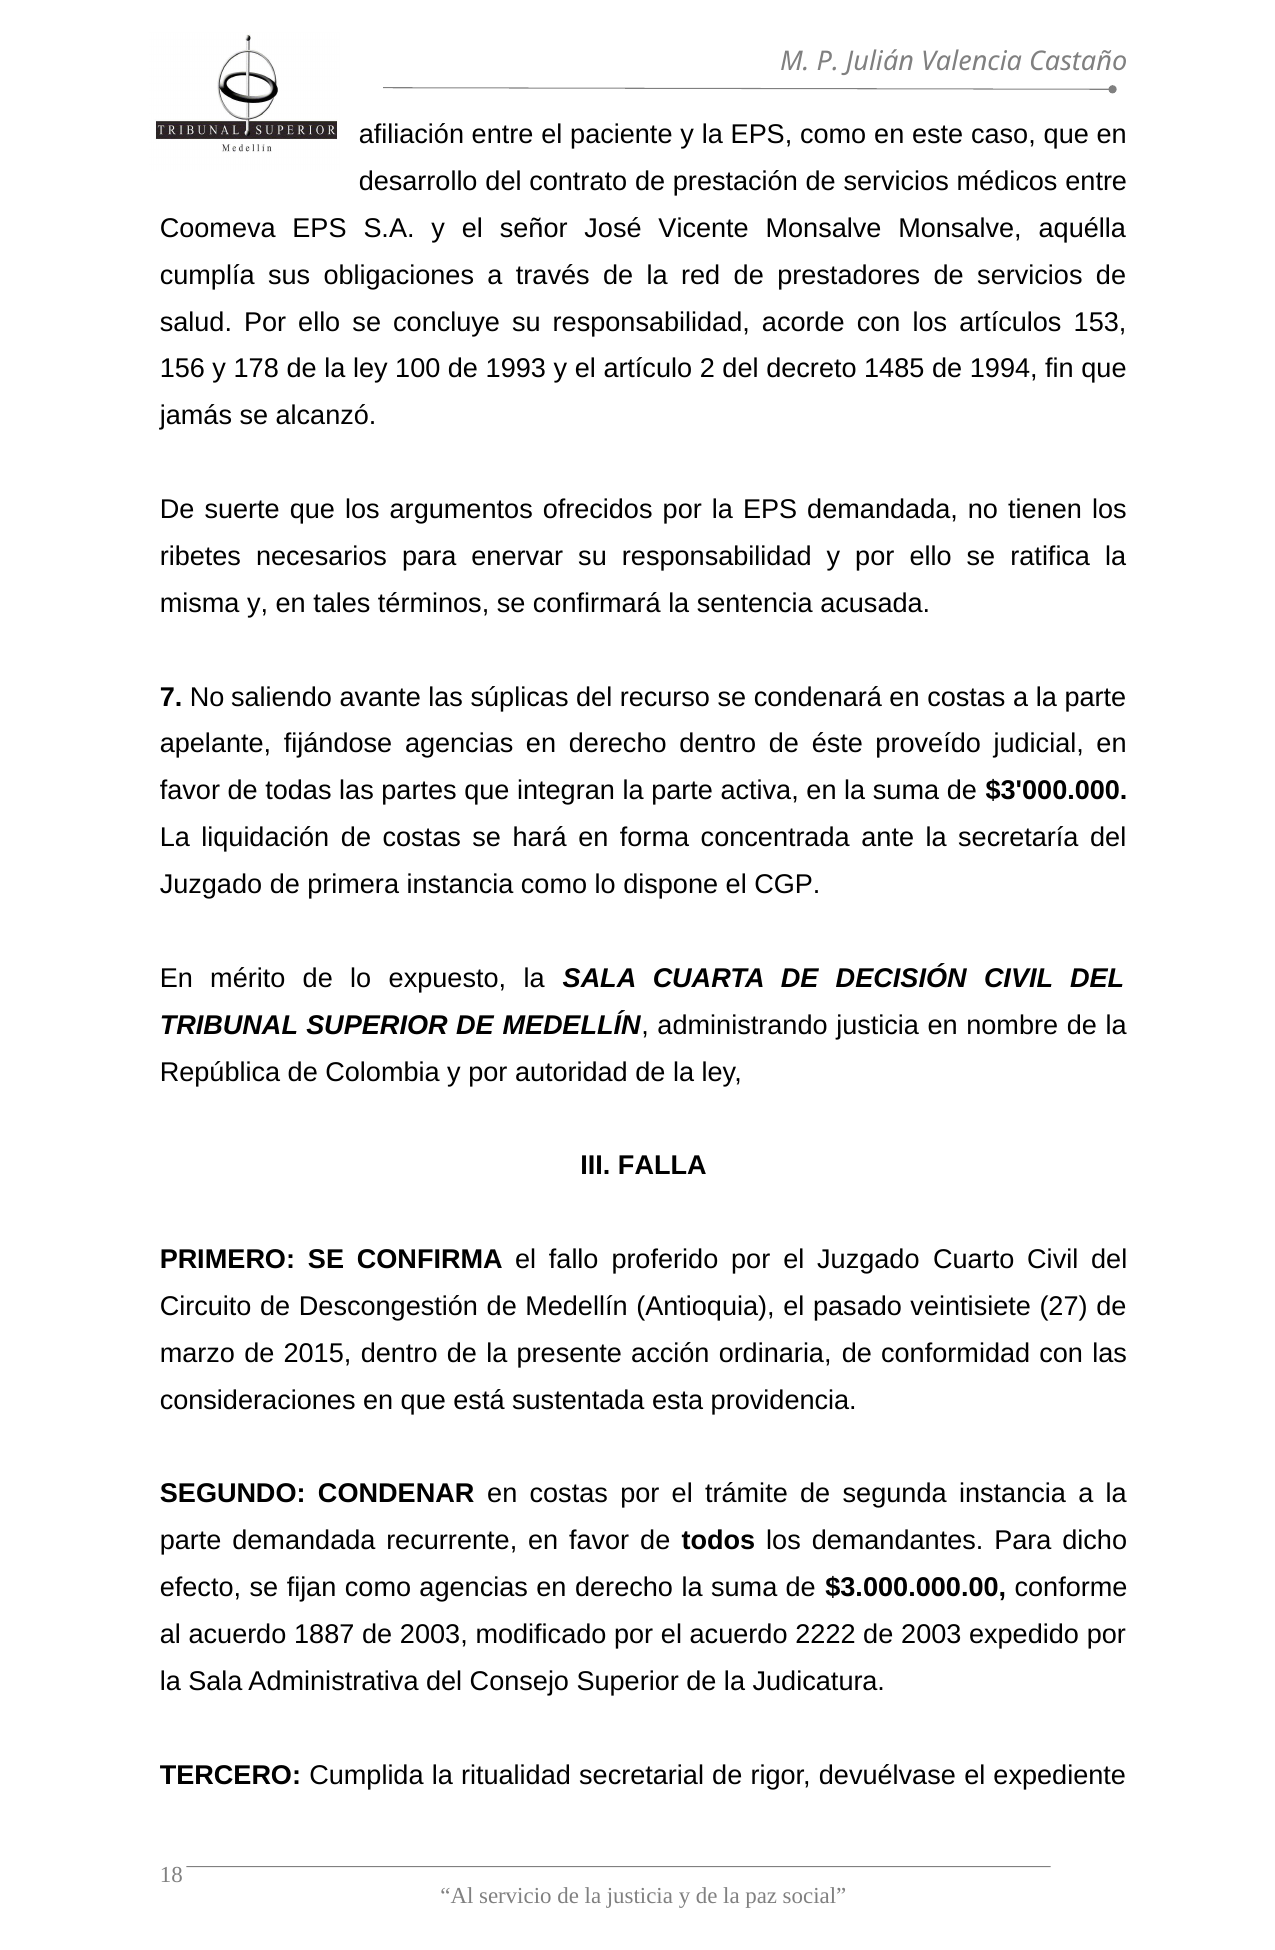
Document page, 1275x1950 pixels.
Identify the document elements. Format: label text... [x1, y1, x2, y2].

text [159, 118, 1127, 431]
text PRIMERO: SE CONFIRMA el fallo proferido por el Juzgado Cuarto Civil del Circuito de Descongestión de Medellín (Antioquia), el pasado veintisiete (27) de marzo de 2015, dentro de la presente acción ordinaria, de conformidad con las consideraciones en que está sustentada esta providencia. [159, 1243, 1127, 1415]
text SEGUNDO: CONDENAR en costas por el trámite de segunda instancia a la parte demandada recurrente, en favor de todos los demandantes. Para dicho efecto, se fijan como agencias en derecho la suma de $3.000.000.00, conforme al acuerdo 1887 de 2003, modificado por el acuerdo 2222 de 2003 expedido por la Sala Administrativa del Consejo Superior de la Judicatura. [159, 1477, 1127, 1696]
text III. FALLA [159, 1149, 1127, 1181]
text TERCERO: Cumplida la ritualidad secretarial de rigor, devuélvase el expediente al Juzgado de origen [159, 1759, 1127, 1790]
text De suerte que los argumentos ofrecidos por la EPS demandada, no tienen los ribetes necesarios para enervar su responsabilidad y por ello se ratifica la misma y, en tales términos, se confirmará la sentencia acusada. [159, 493, 1127, 618]
text 7. No saliendo avante las súplicas del recurso se condenará en costas a la parte apelante, fijándose agencias en derecho dentro de éste proveído judicial, en favor de todas las partes que integran la parte activa, en la suma de $3'000.000. La liquidación de costas se hará en forma concentrada ante la secretaría del Juzgado de primera instancia como lo dispone el CGP. [159, 681, 1127, 899]
picture [149, 32, 340, 171]
text En mérito de lo expuesto, la SALA CUARTA DE DECISIÓN CIVIL DEL TRIBUNAL SUPERIOR DE MEDELLÍN, administrando justicia en nombre de la República de Colombia y por autoridad de la ley, [159, 962, 1127, 1087]
